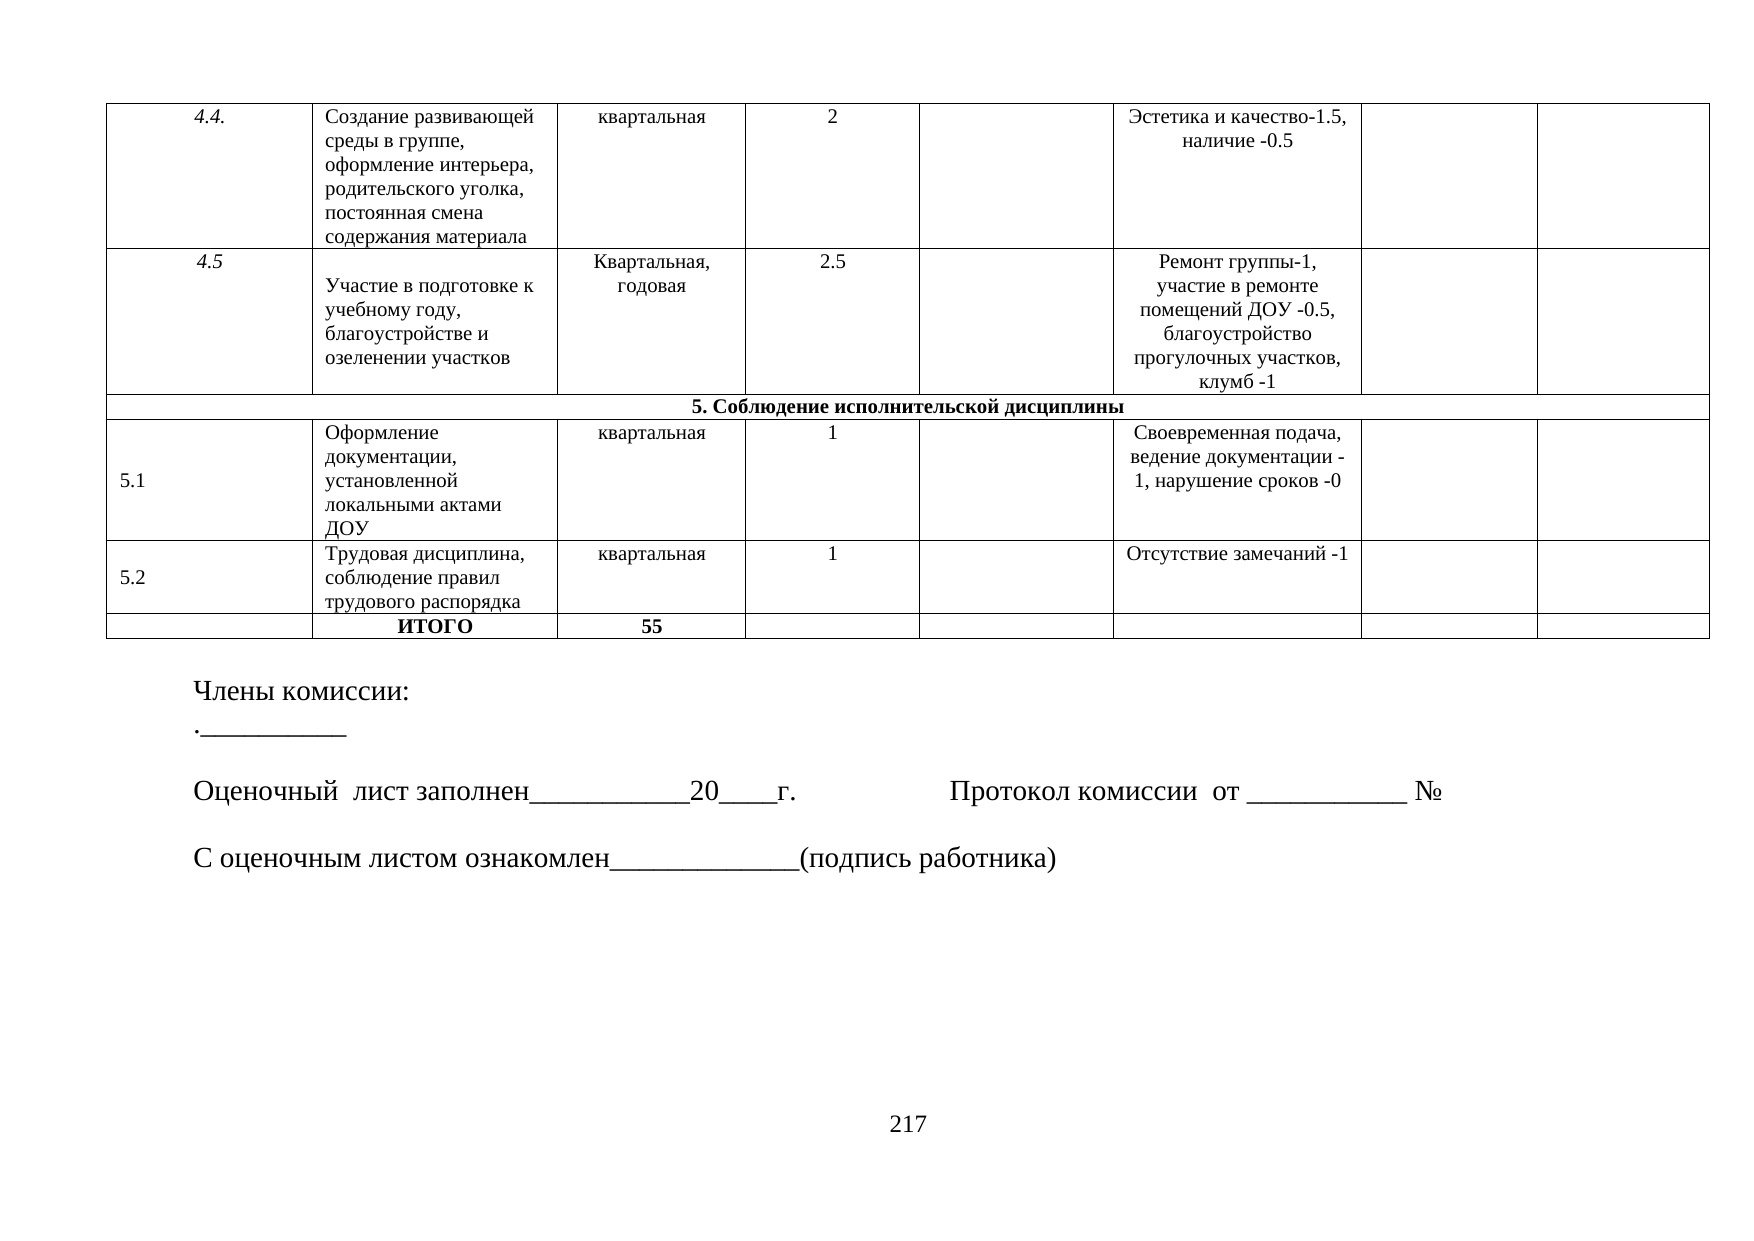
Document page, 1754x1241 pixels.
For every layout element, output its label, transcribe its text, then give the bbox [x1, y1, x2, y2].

table_cell 1 [746, 420, 919, 540]
table_cell [1362, 614, 1537, 638]
table_cell Своевременная подача, ведение документации -1, нарушение сроков -0 [1114, 420, 1361, 540]
table_cell [1538, 541, 1709, 613]
table_cell Отсутствие замечаний -1 [1114, 541, 1361, 613]
table_cell Трудовая дисциплина, соблюдение правил трудового распорядка [313, 541, 557, 613]
table_cell [1362, 420, 1537, 540]
table_cell 4.5 [107, 249, 312, 393]
text Члены комиссии: [193, 673, 1698, 706]
table_cell [1538, 249, 1709, 393]
table_cell [1362, 104, 1537, 248]
table_cell [920, 420, 1113, 540]
table_cell Создание развивающей среды в группе, оформление интерьера, родительского уголка, постоянная смена содержания материала [313, 104, 557, 248]
table_cell 55 [558, 614, 745, 638]
table_cell Эстетика и качество-1.5, наличие -0.5 [1114, 104, 1361, 248]
table_cell [920, 249, 1113, 393]
table_cell [1362, 541, 1537, 613]
table_cell 4.4. [107, 104, 312, 248]
text Оценочный лист заполнен___________20____г. Протокол комиссии от ___________ № [193, 773, 1698, 807]
table_cell [920, 104, 1113, 248]
table_cell [1538, 104, 1709, 248]
text С оценочным листом ознакомлен_____________(подпись работника) [193, 841, 1698, 874]
table_cell 2 [746, 104, 919, 248]
text .__________ [193, 706, 1698, 740]
table_cell [1362, 249, 1537, 393]
table_cell [920, 614, 1113, 638]
table_cell [746, 614, 919, 638]
table_cell [1114, 614, 1361, 638]
table_cell Ремонт группы-1, участие в ремонте помещений ДОУ -0.5, благоустройство прогулочных участков, клумб -1 [1114, 249, 1361, 393]
table_cell 5.2 [107, 541, 312, 613]
table_cell квартальная [558, 420, 745, 540]
table_cell 2.5 [746, 249, 919, 393]
table_cell [107, 614, 312, 638]
table_cell ИТОГО [313, 614, 557, 638]
table_cell Оформление документации, установленной локальными актами ДОУ [313, 420, 557, 540]
table_cell квартальная [558, 541, 745, 613]
table_cell 5.1 [107, 420, 312, 540]
table_cell Квартальная, годовая [558, 249, 745, 393]
table_cell Участие в подготовке к учебному году, благоустройстве и озеленении участков [313, 249, 557, 393]
table_cell 5. Соблюдение исполнительской дисциплины [107, 395, 1709, 418]
table_cell [1538, 614, 1709, 638]
table_cell 1 [746, 541, 919, 613]
table_cell [920, 541, 1113, 613]
table_cell [1538, 420, 1709, 540]
table_cell квартальная [558, 104, 745, 248]
